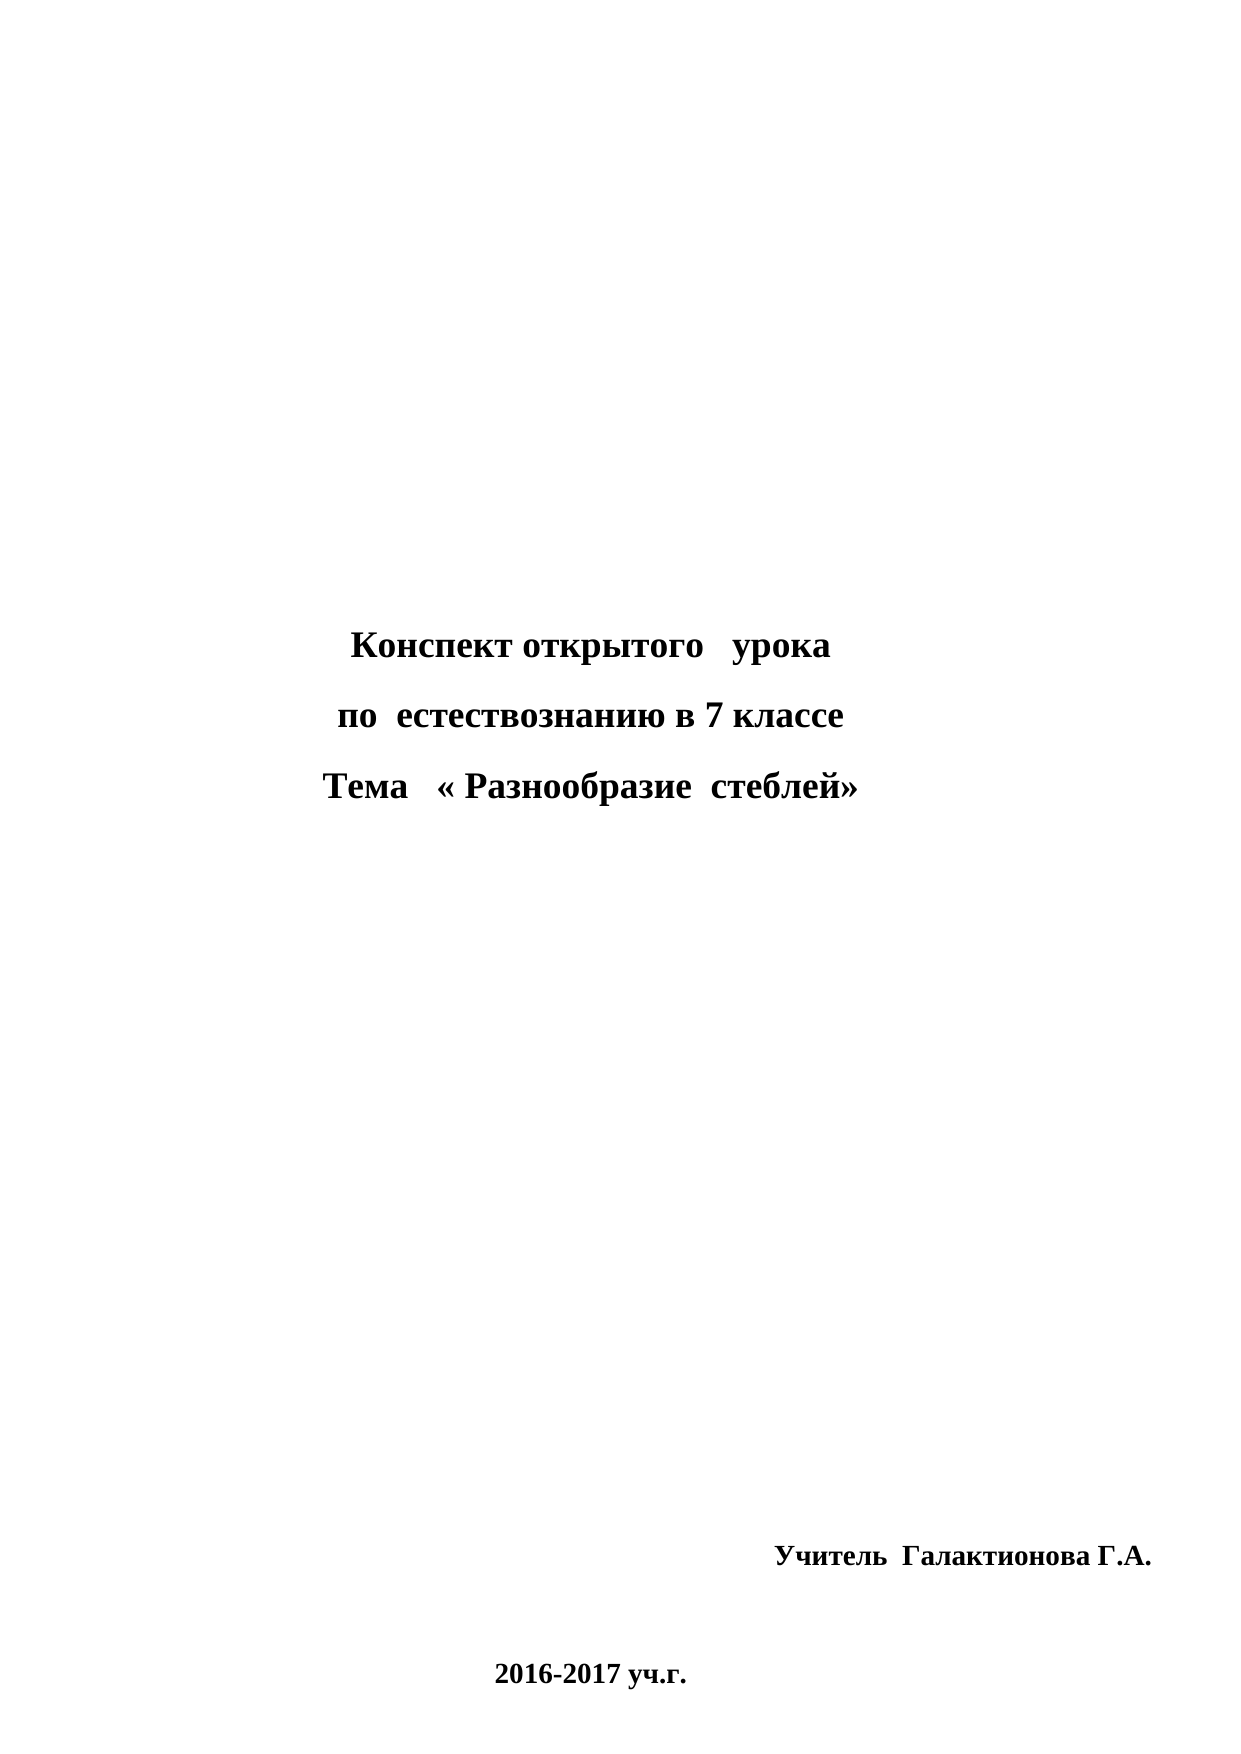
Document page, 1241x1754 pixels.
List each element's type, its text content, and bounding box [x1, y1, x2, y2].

text Конспект открытого урока [29, 622, 1152, 666]
text 2016-2017 уч.г. [29, 1657, 1152, 1690]
text Тема « Разнообразие стеблей» [29, 763, 1152, 806]
text по естествознанию в 7 классе [29, 693, 1152, 736]
text Учитель Галактионова Г.А. [29, 1538, 1152, 1571]
